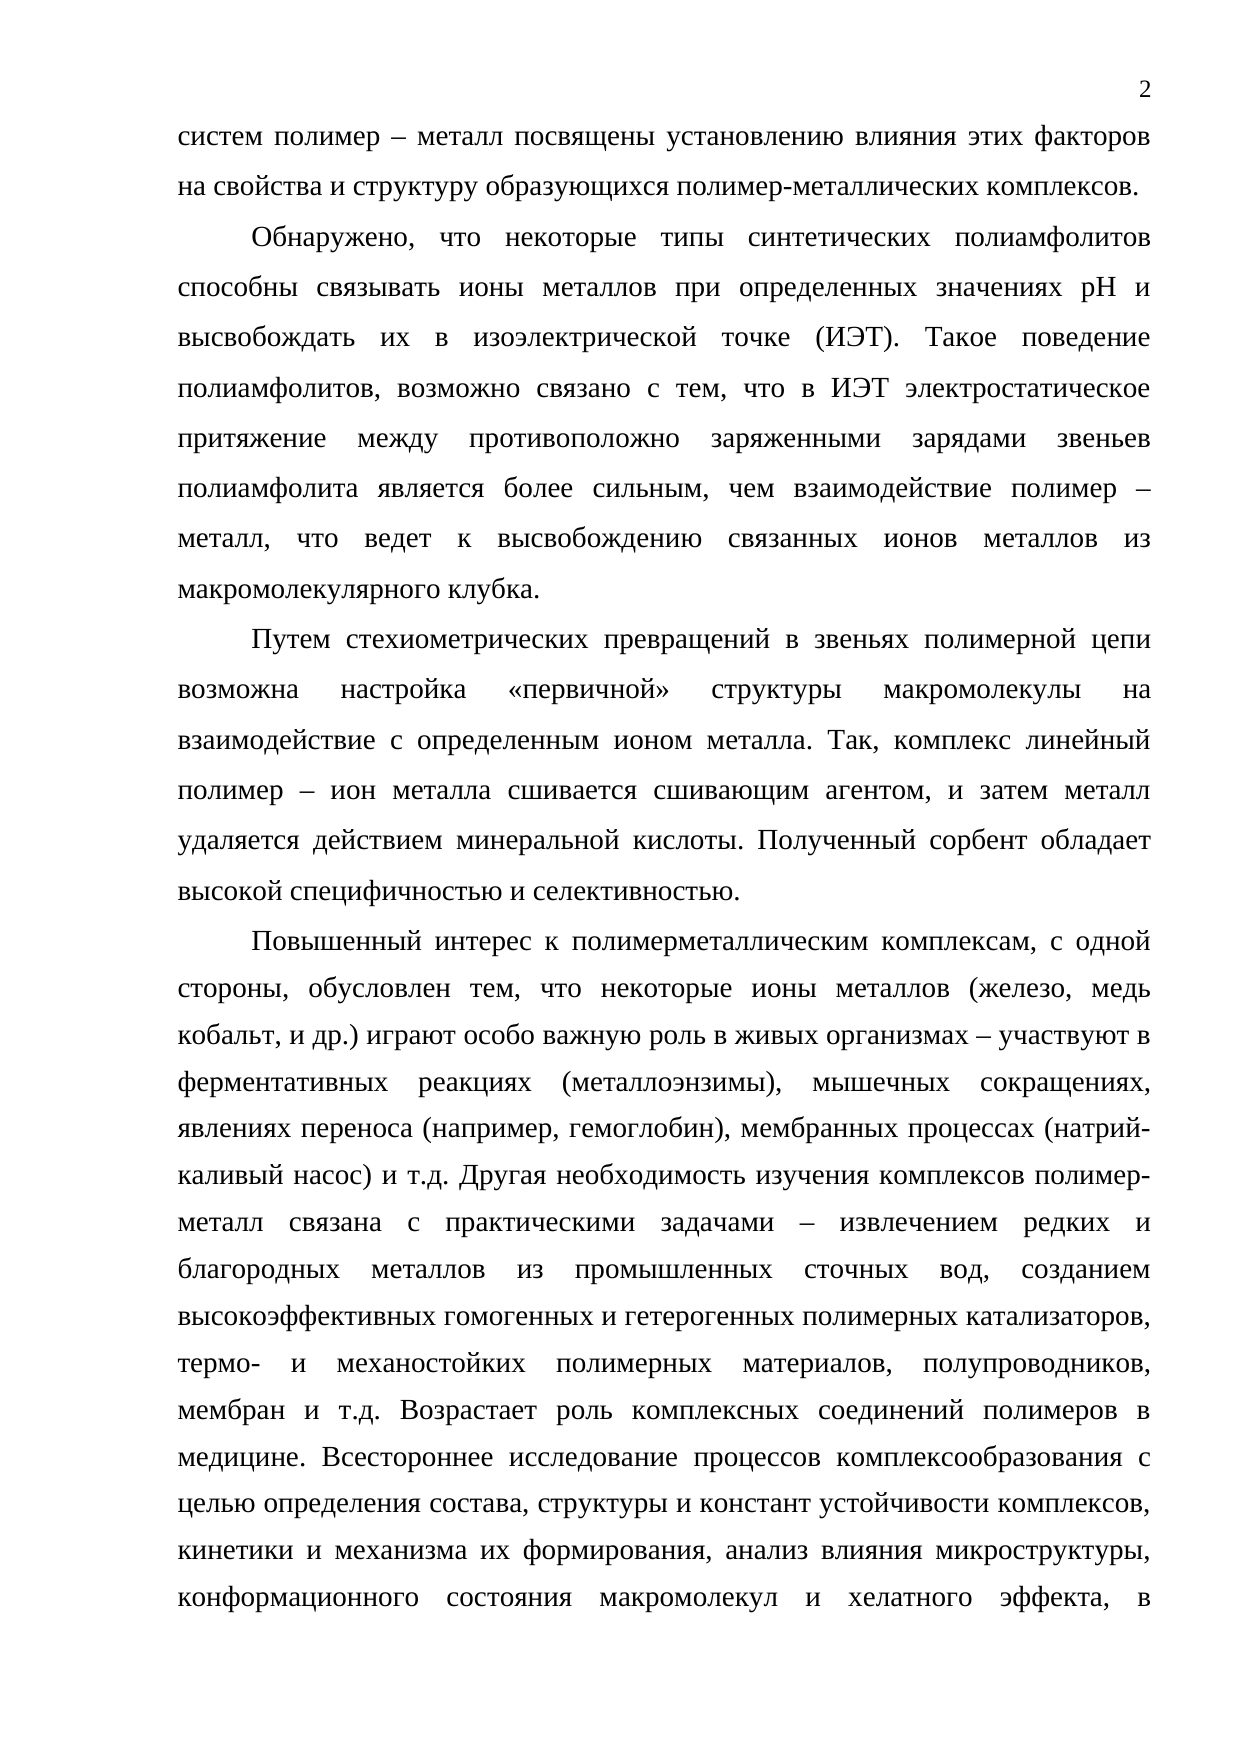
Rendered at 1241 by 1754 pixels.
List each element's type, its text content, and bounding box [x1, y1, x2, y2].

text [177, 118, 1152, 202]
text Путем стехиометрических превращений в звеньях полимерной цепи возможна настройка «первичной» структуры макромолекулы на взаимодействие с определенным ионом металла. Так, комплекс линейный полимер – ион металла сшивается сшивающим агентом, и затем металл удаляется действием минеральной кислоты. Полученный сорбент обладает высокой специфичностью и селективностью. [177, 621, 1152, 906]
text Обнаружено, что некоторые типы синтетических полиамфолитов способны связывать ионы металлов при определенных значениях рН и высвобождать их в изоэлектрической точке (ИЭТ). Такое поведение полиамфолитов, возможно связано с тем, что в ИЭТ электростатическое притяжение между противоположно заряженными зарядами звеньев полиамфолита является более сильным, чем взаимодействие полимер – металл, что ведет к высвобождению связанных ионов металлов из макромолекулярного клубка. [177, 219, 1152, 604]
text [177, 923, 1152, 1613]
